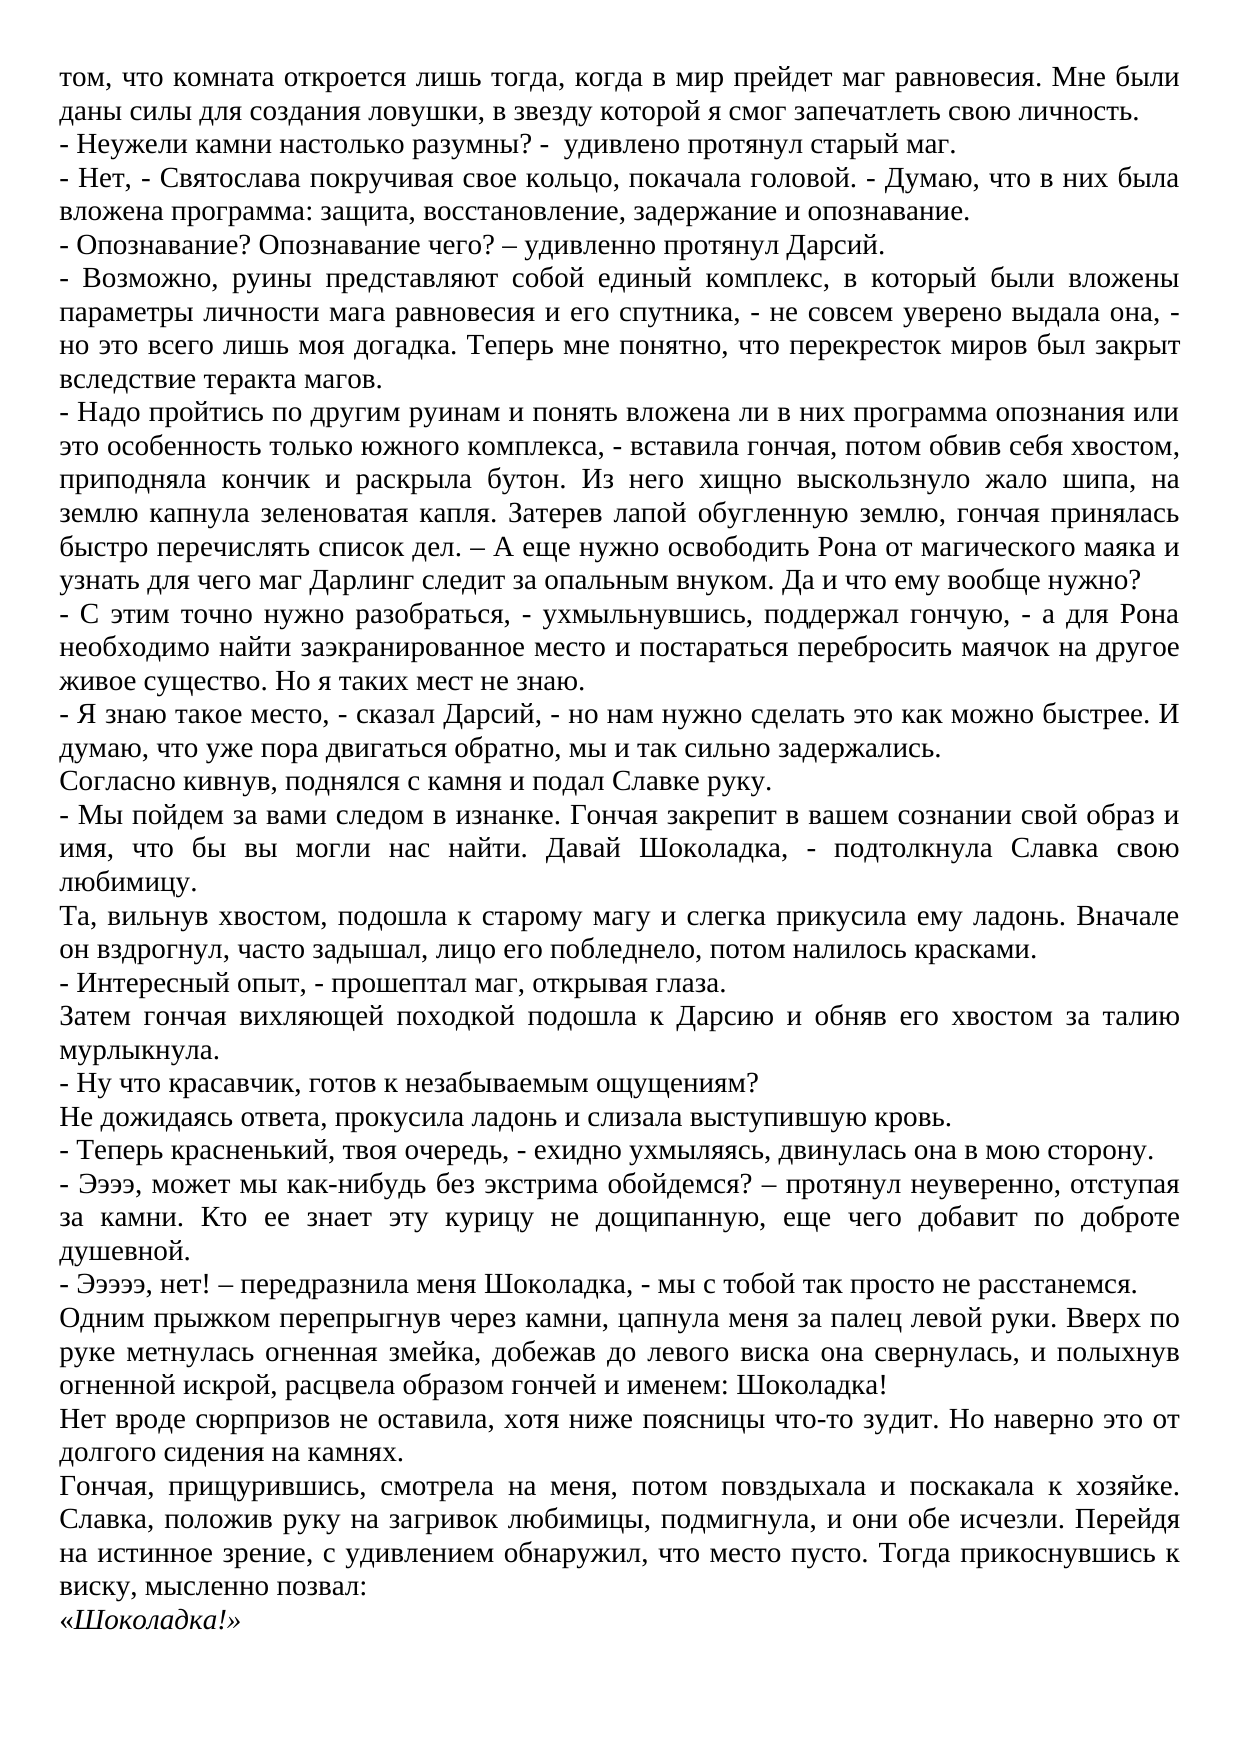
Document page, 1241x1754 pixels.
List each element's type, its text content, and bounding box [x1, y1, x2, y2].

text - Ээээ, может мы как-нибудь без экстрима обойдемся? – протянул неуверенно, отступая за камни. Кто ее знает эту курицу не дощипанную, еще чего добавит по доброте душевной. [59, 1166, 1181, 1267]
text - Нет, - Святослава покручивая свое кольцо, покачала головой. - Думаю, что в них была вложена программа: защита, восстановление, задержание и опознавание. [59, 160, 1181, 227]
text - Я знаю такое место, - сказал Дарсий, - но нам нужно сделать это как можно быстрее. И думаю, что уже пора двигаться обратно, мы и так сильно задержались. [59, 696, 1181, 763]
text - Теперь красненький, твоя очередь, - ехидно ухмыляясь, двинулась она в мою сторону. [59, 1132, 1181, 1166]
text Та, вильнув хвостом, подошла к старому магу и слегка прикусила ему ладонь. Вначале он вздрогнул, часто задышал, лицо его побледнело, потом налилось красками. [59, 898, 1181, 965]
text Одним прыжком перепрыгнув через камни, цапнула меня за палец левой руки. Вверх по руке метнулась огненная змейка, добежав до левого виска она свернулась, и полыхнув огненной искрой, расцвела образом гончей и именем: Шоколадка! [59, 1300, 1181, 1401]
text - Опознавание? Опознавание чего? – удивленно протянул Дарсий. [59, 227, 1181, 260]
text - Интересный опыт, - прошептал маг, открывая глаза. [59, 965, 1181, 998]
text - Возможно, руины представляют собой единый комплекс, в который были вложены параметры личности мага равновесия и его спутника, - не совсем уверено выдала она, - но это всего лишь моя догадка. Теперь мне понятно, что перекресток миров был закрыт вследствие теракта магов. [59, 260, 1181, 394]
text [59, 59, 1181, 126]
text Затем гончая вихляющей походкой подошла к Дарсию и обняв его хвостом за талию мурлыкнула. [59, 998, 1181, 1065]
text - Неужели камни настолько разумны? - удивлено протянул старый маг. [59, 126, 1181, 160]
text - Ну что красавчик, готов к незабываемым ощущениям? [59, 1065, 1181, 1099]
text Не дожидаясь ответа, прокусила ладонь и слизала выступившую кровь. [59, 1099, 1181, 1132]
text - Мы пойдем за вами следом в изнанке. Гончая закрепит в вашем сознании свой образ и имя, что бы вы могли нас найти. Давай Шоколадка, - подтолкнула Славка свою любимицу. [59, 797, 1181, 898]
text - Эээээ, нет! – передразнила меня Шоколадка, - мы с тобой так просто не расстанемся. [59, 1267, 1181, 1300]
text - С этим точно нужно разобраться, - ухмыльнувшись, поддержал гончую, - а для Рона необходимо найти заэкранированное место и постараться перебросить маячок на другое живое существо. Но я таких мест не знаю. [59, 596, 1181, 696]
text Согласно кивнув, поднялся с камня и подал Славке руку. [59, 763, 1181, 797]
text Гончая, прищурившись, смотрела на меня, потом повздыхала и поскакала к хозяйке. Славка, положив руку на загривок любимицы, подмигнула, и они обе исчезли. Перейдя на истинное зрение, с удивлением обнаружил, что место пусто. Тогда прикоснувшись к виску, мысленно позвал: [59, 1468, 1181, 1602]
text «Шоколадка!» [59, 1602, 1181, 1636]
text Нет вроде сюрпризов не оставила, хотя ниже поясницы что-то зудит. Но наверно это от долгого сидения на камнях. [59, 1401, 1181, 1468]
text - Надо пройтись по другим руинам и понять вложена ли в них программа опознания или это особенность только южного комплекса, - вставила гончая, потом обвив себя хвостом, приподняла кончик и раскрыла бутон. Из него хищно выскользнуло жало шипа, на землю капнула зеленоватая капля. Затерев лапой обугленную землю, гончая принялась быстро перечислять список дел. – А еще нужно освободить Рона от магического маяка и узнать для чего маг Дарлинг следит за опальным внуком. Да и что ему вообще нужно? [59, 394, 1181, 596]
